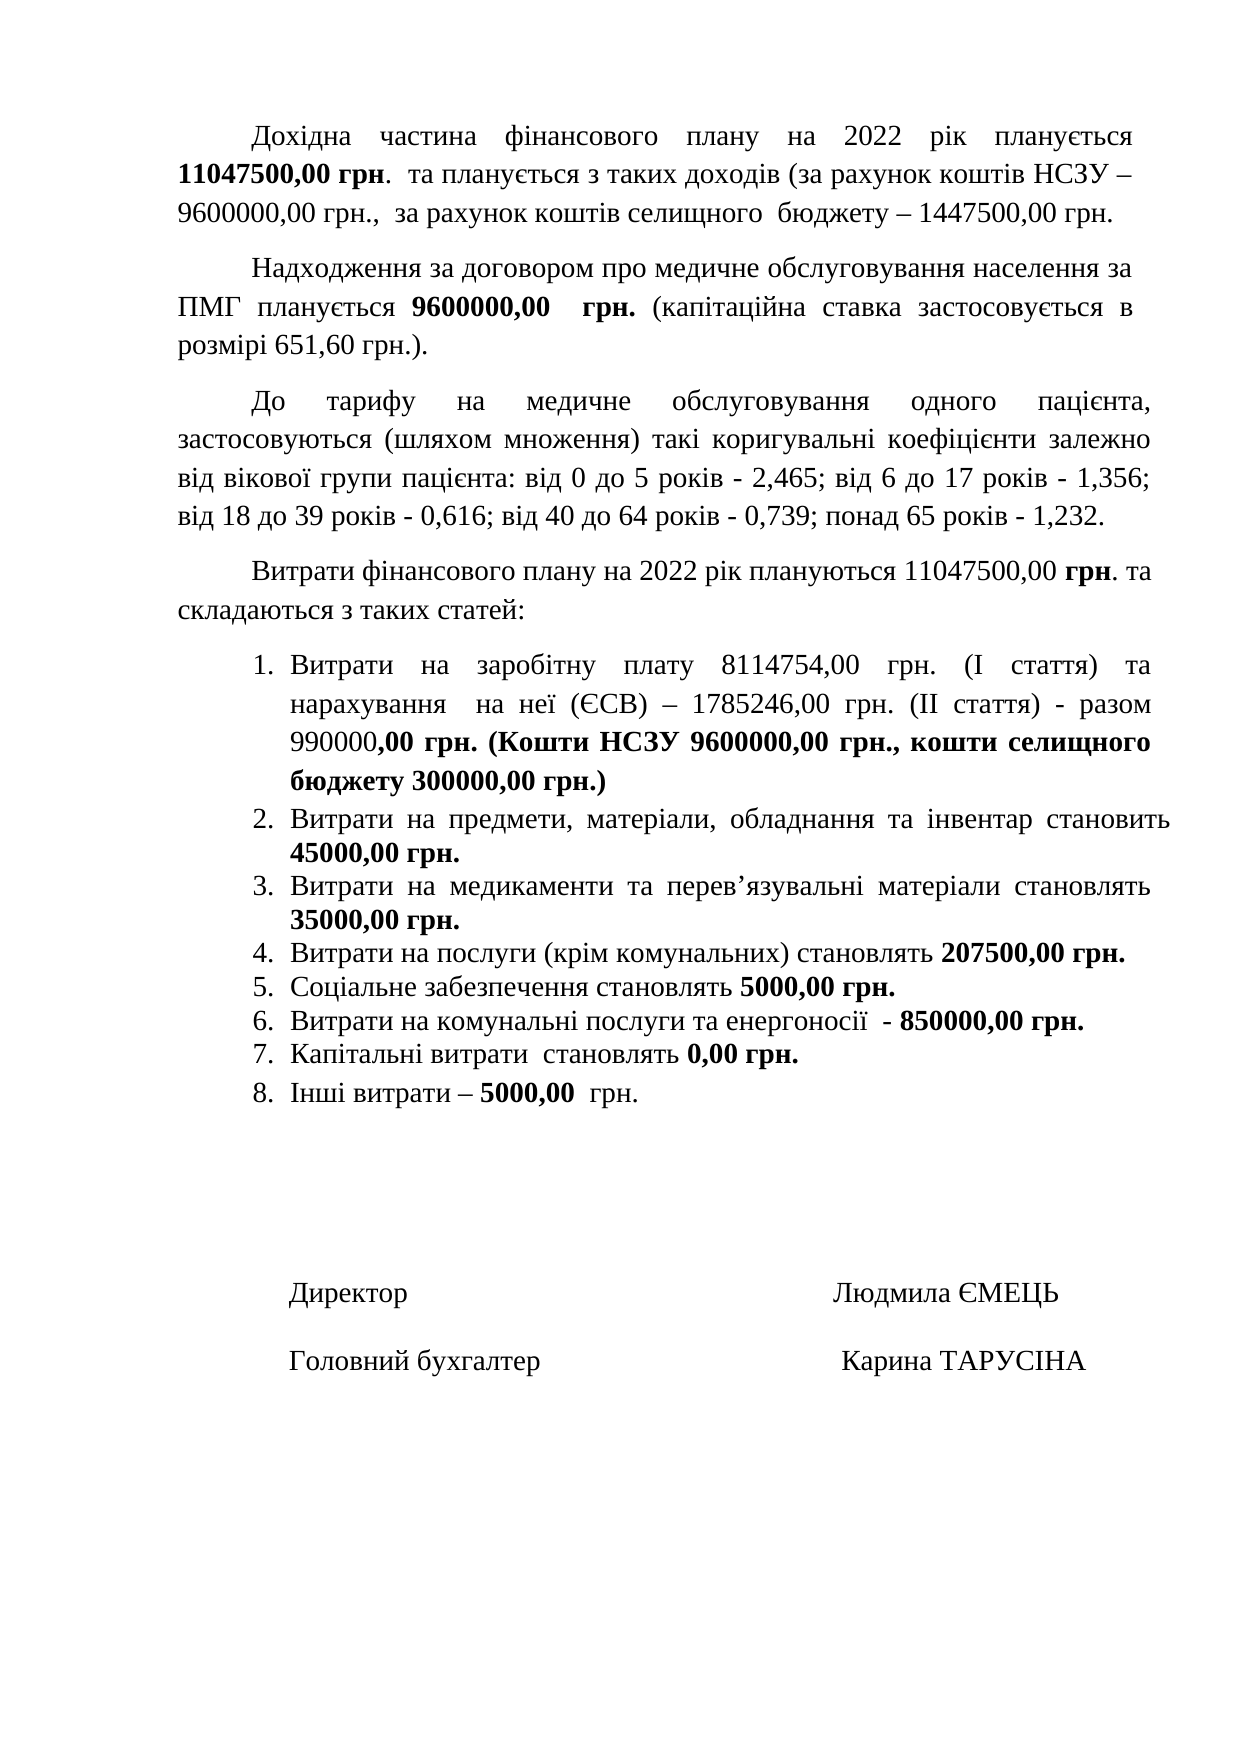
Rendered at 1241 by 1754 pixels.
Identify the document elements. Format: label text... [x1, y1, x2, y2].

list Інші витрати – 5000,00 грн. [252, 1075, 1152, 1108]
list Капітальні витрати становлять 0,00 грн. [252, 1036, 1152, 1070]
text Надходження за договором про медичне обслуговування населення за ПМГ планується 9600000,00 грн. (капітаційна ставка застосовується в розмірі 651,60 грн.). [177, 250, 1133, 361]
list Витрати на медикаменти та перев’язувальні матеріали становлять 35000,00 грн. [252, 868, 1152, 936]
list Директор Людмила ЄМЕЦЬ [288, 1276, 1152, 1309]
text Витрати фінансового плану на 2022 рік плануються 11047500,00 грн. та складаються з таких статей: [177, 553, 1152, 626]
list Головний бухгалтер Карина ТАРУСІНА [288, 1343, 1152, 1376]
list Соціальне забезпечення становлять 5000,00 грн. [252, 969, 1152, 1003]
list Витрати на заробітну плату 8114754,00 грн. (І стаття) та нарахування на неї (ЄСВ) – 1785246,00 грн. (ІІ стаття) - разом 990000,00 грн. (Кошти НСЗУ 9600000,00 грн., кошти селищного бюджету 300000,00 грн.) [252, 647, 1152, 796]
list Витрати на предмети, матеріали, обладнання та інвентар становить 45000,00 грн. [252, 801, 1171, 868]
list Витрати на комунальні послуги та енергоносії - 850000,00 грн. [252, 1003, 1152, 1036]
list Витрати на послуги (крім комунальних) становлять 207500,00 грн. [252, 936, 1152, 969]
text Дохідна частина фінансового плану на 2022 рік планується 11047500,00 грн. та планується з таких доходів (за рахунок коштів НСЗУ – 9600000,00 грн., за рахунок коштів селищного бюджету – 1447500,00 грн. [177, 118, 1133, 229]
text До тарифу на медичне обслуговування одного пацієнта, застосовуються (шляхом множення) такі коригувальні коефіцієнти залежно від вікової групи пацієнта: від 0 до 5 років - 2,465; від 6 до 17 років - 1,356; від 18 до 39 років - 0,616; від 40 до 64 років - 0,739; понад 65 років - 1,232. [177, 383, 1152, 532]
